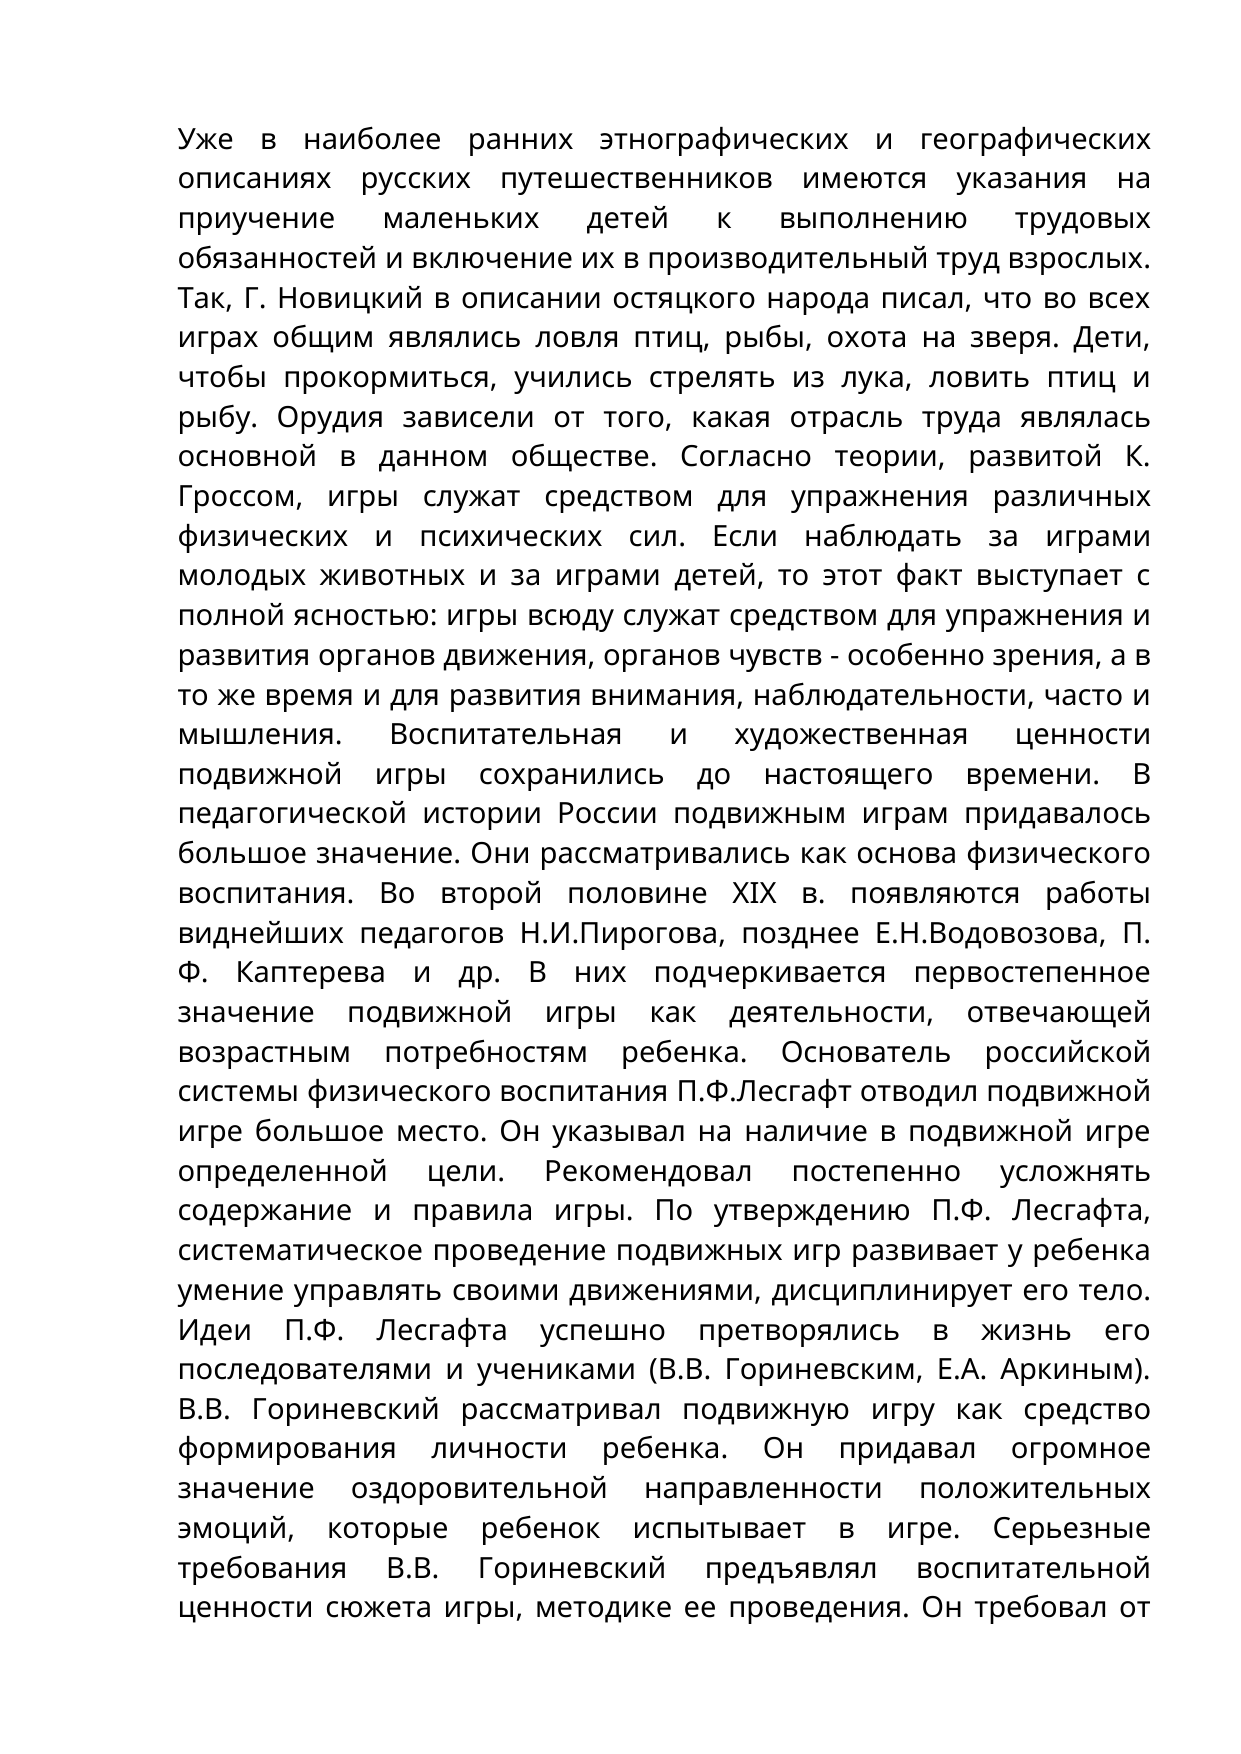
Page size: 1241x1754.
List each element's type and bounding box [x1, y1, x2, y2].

text [177, 118, 1152, 1626]
